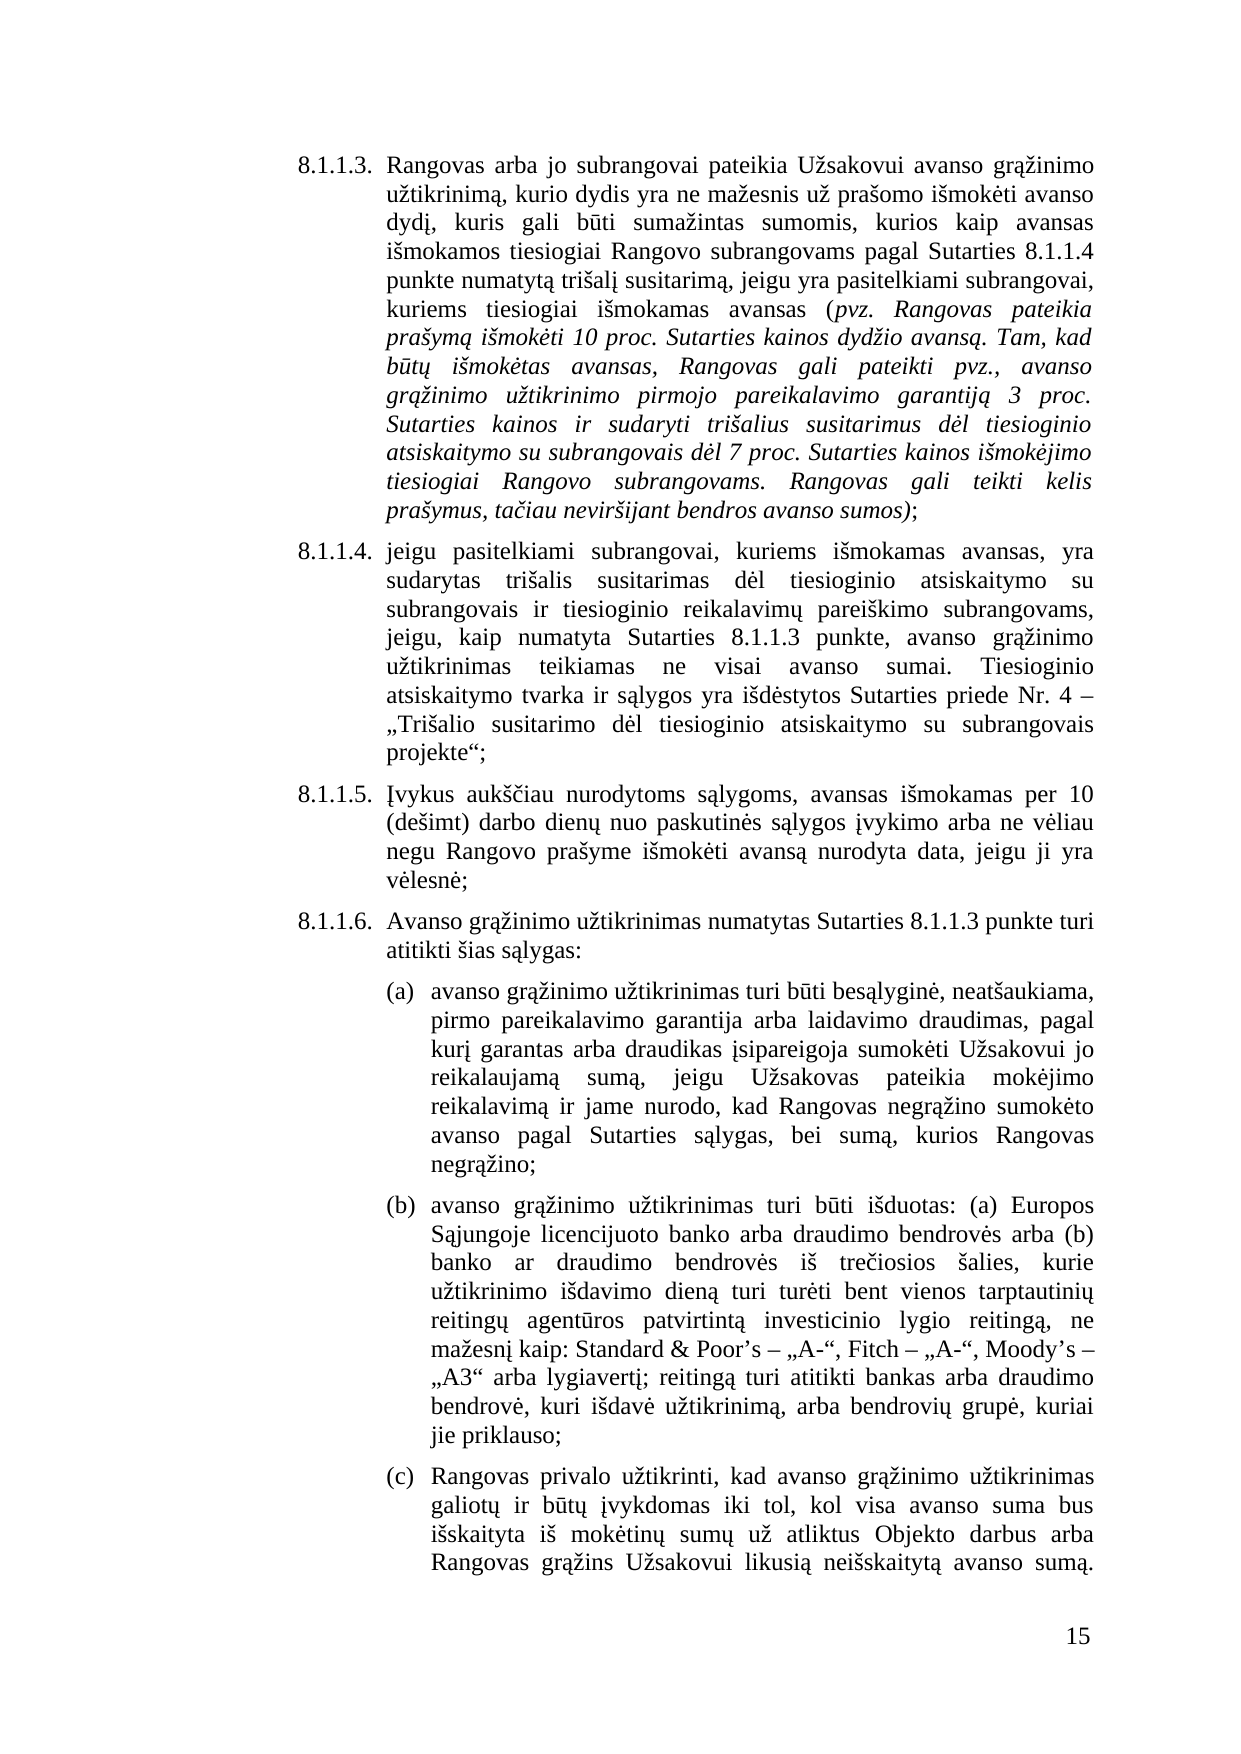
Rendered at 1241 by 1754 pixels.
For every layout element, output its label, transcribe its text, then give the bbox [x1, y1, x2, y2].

list avanso grąžinimo užtikrinimas turi būti išduotas: (a) Europos Sąjungoje licencijuoto banko arba draudimo bendrovės arba (b) banko ar draudimo bendrovės iš trečiosios šalies, kurie užtikrinimo išdavimo dieną turi turėti bent vienos tarptautinių reitingų agentūros patvirtintą investicinio lygio reitingą, ne mažesnį kaip: Standard & Poor’s – „A-“, Fitch – „A-“, Moody’s – „A3“ arba lygiavertį; reitingą turi atitikti bankas arba draudimo bendrovė, kuri išdavė užtikrinimą, arba bendrovių grupė, kuriai jie priklauso; [386, 1190, 1095, 1449]
list jeigu pasitelkiami subrangovai, kuriems išmokamas avansas, yra sudarytas trišalis susitarimas dėl tiesioginio atsiskaitymo su subrangovais ir tiesioginio reikalavimų pareiškimo subrangovams, jeigu, kaip numatyta Sutarties 8.1.1.3 punkte, avanso grąžinimo užtikrinimas teikiamas ne visai avanso sumai. Tiesioginio atsiskaitymo tvarka ir sąlygos yra išdėstytos Sutarties priede Nr. 4 – „Trišalio susitarimo dėl tiesioginio atsiskaitymo su subrangovais projekte“; [298, 536, 1095, 766]
list Įvykus aukščiau nurodytoms sąlygoms, avansas išmokamas per 10 (dešimt) darbo dienų nuo paskutinės sąlygos įvykimo arba ne vėliau negu Rangovo prašyme išmokėti avansą nurodyta data, jeigu ji yra vėlesnė; [298, 779, 1095, 894]
list avanso grąžinimo užtikrinimas turi būti besąlyginė, neatšaukiama, pirmo pareikalavimo garantija arba laidavimo draudimas, pagal kurį garantas arba draudikas įsipareigoja sumokėti Užsakovui jo reikalaujamą sumą, jeigu Užsakovas pateikia mokėjimo reikalavimą ir jame nurodo, kad Rangovas negrąžino sumokėto avanso pagal Sutarties sąlygas, bei sumą, kurios Rangovas negrąžino; [386, 976, 1095, 1177]
list Rangovas arba jo subrangovai pateikia Užsakovui avanso grąžinimo užtikrinimą, kurio dydis yra ne mažesnis už prašomo išmokėti avanso dydį, kuris gali būti sumažintas sumomis, kurios kaip avansas išmokamos tiesiogiai Rangovo subrangovams pagal Sutarties 8.1.1.4 punkte numatytą trišalį susitarimą, jeigu yra pasitelkiami subrangovai, kuriems tiesiogiai išmokamas avansas (pvz. Rangovas pateikia prašymą išmokėti 10 proc. Sutarties kainos dydžio avansą. Tam, kad būtų išmokėtas avansas, Rangovas gali pateikti pvz., avanso grąžinimo užtikrinimo pirmojo pareikalavimo garantiją 3 proc. Sutarties kainos ir sudaryti trišalius susitarimus dėl tiesioginio atsiskaitymo su subrangovais dėl 7 proc. Sutarties kainos išmokėjimo tiesiogiai Rangovo subrangovams. Rangovas gali teikti kelis prašymus, tačiau neviršijant bendros avanso sumos); [298, 150, 1095, 524]
list Avanso grąžinimo užtikrinimas numatytas Sutarties 8.1.1.3 punkte turi atitikti šias sąlygas: [298, 906, 1095, 964]
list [386, 1461, 1095, 1576]
